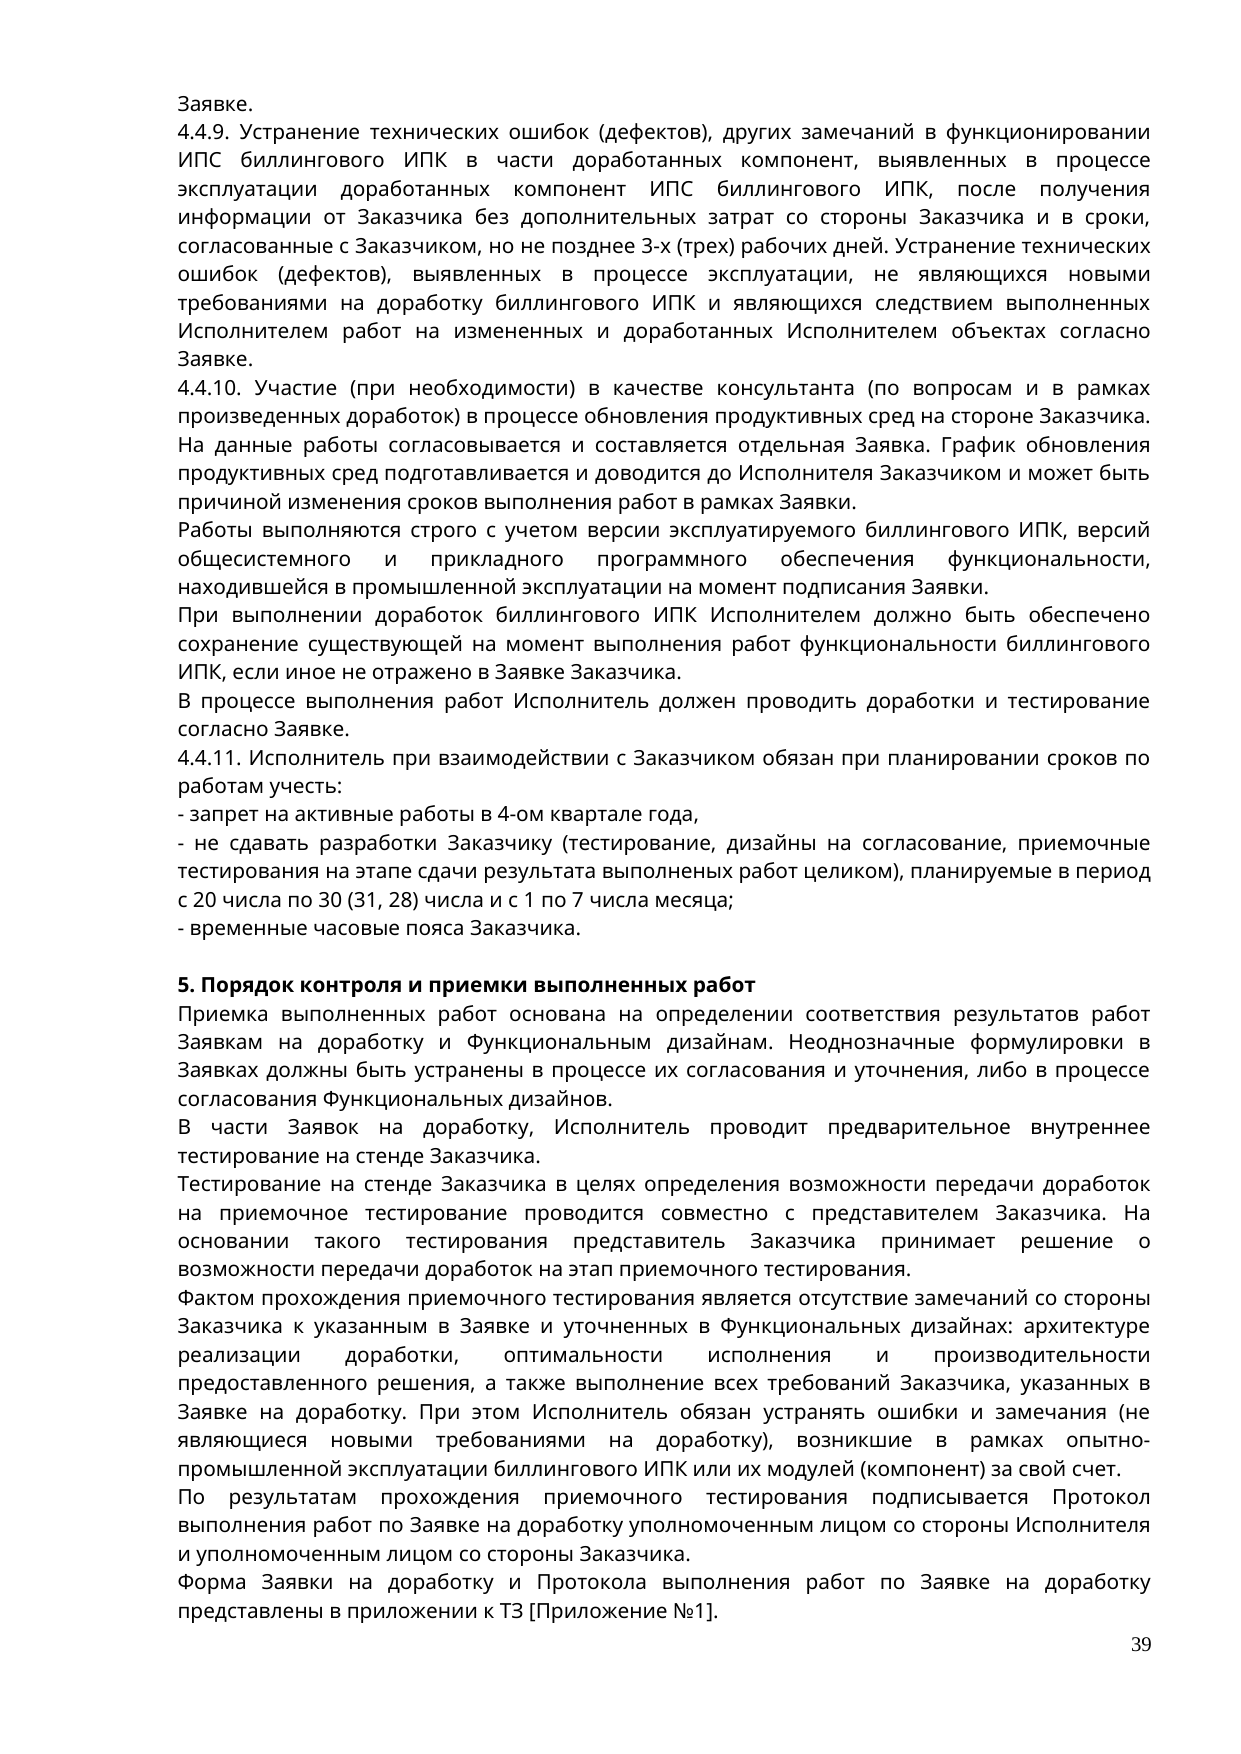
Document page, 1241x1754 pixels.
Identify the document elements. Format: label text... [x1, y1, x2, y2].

text Фактом прохождения приемочного тестирования является отсутствие замечаний со стороны Заказчика к указанным в Заявке и уточненных в Функциональных дизайнах: архитектуре реализации доработки, оптимальности исполнения и производительности предоставленного решения, а также выполнение всех требований Заказчика, указанных в Заявке на доработку. При этом Исполнитель обязан устранять ошибки и замечания (не являющиеся новыми требованиями на доработку), возникшие в рамках опытно-промышленной эксплуатации биллингового ИПК или их модулей (компонент) за свой счет. [177, 1283, 1152, 1482]
text - запрет на активные работы в 4-ом квартале года, [177, 799, 1152, 828]
text 4.4.9. Устранение технических ошибок (дефектов), других замечаний в функционировании ИПС биллингового ИПК в части доработанных компонент, выявленных в процессе эксплуатации доработанных компонент ИПС биллингового ИПК, после получения информации от Заказчика без дополнительных затрат со стороны Заказчика и в сроки, согласованные с Заказчиком, но не позднее 3-х (трех) рабочих дней. Устранение технических ошибок (дефектов), выявленных в процессе эксплуатации, не являющихся новыми требованиями на доработку биллингового ИПК и являющихся следствием выполненных Исполнителем работ на измененных и доработанных Исполнителем объектах согласно Заявке. [177, 117, 1152, 373]
text 5. Порядок контроля и приемки выполненных работ [177, 970, 1152, 999]
text Работы выполняются строго с учетом версии эксплуатируемого биллингового ИПК, версий общесистемного и прикладного программного обеспечения функциональности, находившейся в промышленной эксплуатации на момент подписания Заявки. [177, 515, 1152, 601]
text По результатам прохождения приемочного тестирования подписывается Протокол выполнения работ по Заявке на доработку уполномоченным лицом со стороны Исполнителя и уполномоченным лицом со стороны Заказчика. [177, 1482, 1152, 1567]
text Тестирование на стенде Заказчика в целях определения возможности передачи доработок на приемочное тестирование проводится совместно с представителем Заказчика. На основании такого тестирования представитель Заказчика принимает решение о возможности передачи доработок на этап приемочного тестирования. [177, 1169, 1152, 1283]
text Форма Заявки на доработку и Протокола выполнения работ по Заявке на доработку представлены в приложении к ТЗ [Приложение №1]. [177, 1567, 1152, 1624]
text В части Заявок на доработку, Исполнитель проводит предварительное внутреннее тестирование на стенде Заказчика. [177, 1112, 1152, 1169]
text В процессе выполнения работ Исполнитель должен проводить доработки и тестирование согласно Заявке. [177, 686, 1152, 743]
text Приемка выполненных работ основана на определении соответствия результатов работ Заявкам на доработку и Функциональным дизайнам. Неоднозначные формулировки в Заявках должны быть устранены в процессе их согласования и уточнения, либо в процессе согласования Функциональных дизайнов. [177, 999, 1152, 1112]
text - не сдавать разработки Заказчику (тестирование, дизайны на согласование, приемочные тестирования на этапе сдачи результата выполненых работ целиком), планируемые в период с 20 числа по 30 (31, 28) числа и с 1 по 7 числа месяца; [177, 828, 1152, 913]
text - временные часовые пояса Заказчика. [177, 913, 1152, 942]
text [177, 89, 1152, 117]
text При выполнении доработок биллингового ИПК Исполнителем должно быть обеспечено сохранение существующей на момент выполнения работ функциональности биллингового ИПК, если иное не отражено в Заявке Заказчика. [177, 601, 1152, 686]
text 4.4.10. Участие (при необходимости) в качестве консультанта (по вопросам и в рамках произведенных доработок) в процессе обновления продуктивных сред на стороне Заказчика. На данные работы согласовывается и составляется отдельная Заявка. График обновления продуктивных сред подготавливается и доводится до Исполнителя Заказчиком и может быть причиной изменения сроков выполнения работ в рамках Заявки. [177, 373, 1152, 515]
text 4.4.11. Исполнитель при взаимодействии с Заказчиком обязан при планировании сроков по работам учесть: [177, 743, 1152, 799]
